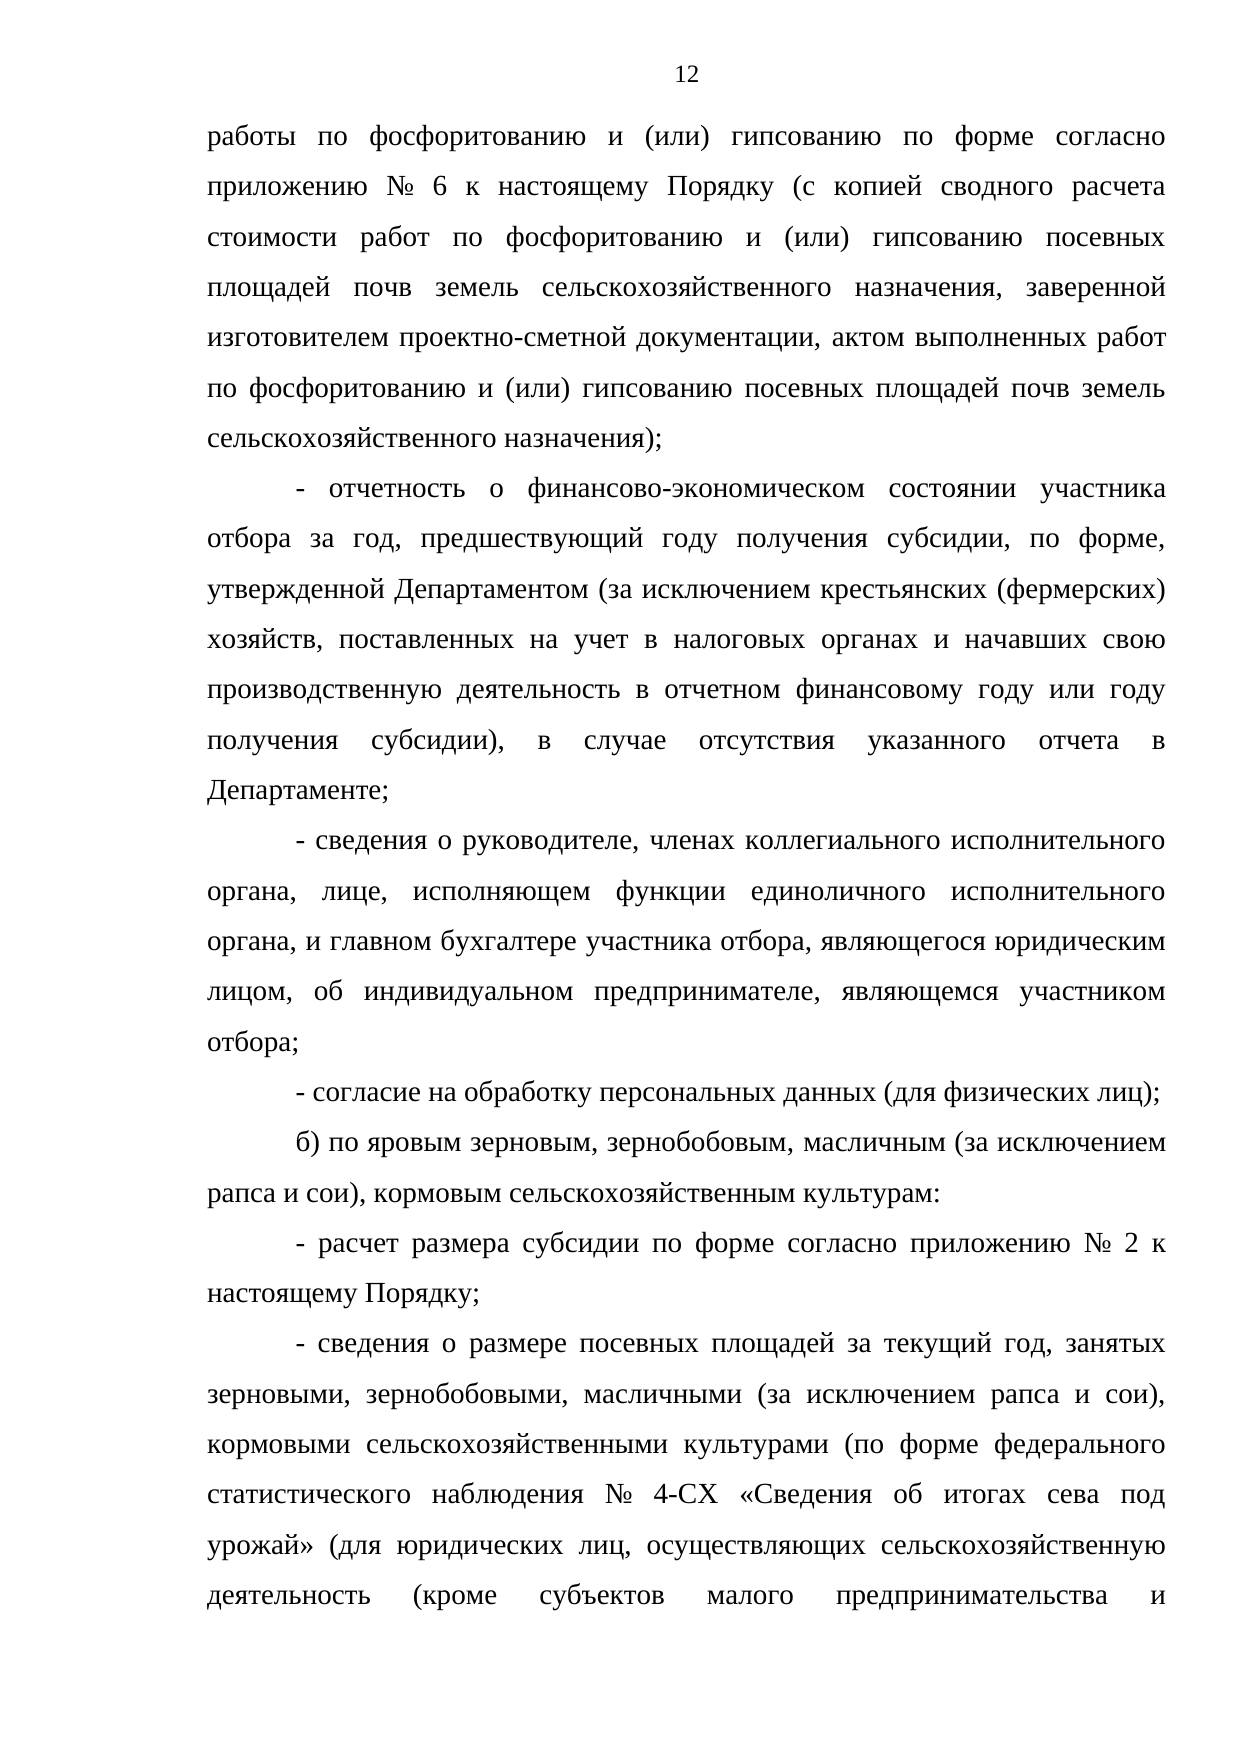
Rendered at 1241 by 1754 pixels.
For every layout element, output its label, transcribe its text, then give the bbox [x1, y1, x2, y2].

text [207, 1326, 1167, 1611]
text - сведения о руководителе, членах коллегиального исполнительного органа, лице, исполняющем функции единоличного исполнительного органа, и главном бухгалтере участника отбора, являющегося юридическим лицом, об индивидуальном предпринимателе, являющемся участником отбора; [207, 822, 1167, 1057]
text - отчетность о финансово-экономическом состоянии участника отбора за год, предшествующий году получения субсидии, по форме, утвержденной Департаментом (за исключением крестьянских (фермерских) хозяйств, поставленных на учет в налоговых органах и начавших свою производственную деятельность в отчетном финансовому году или году получения субсидии), в случае отсутствия указанного отчета в Департаменте; [207, 470, 1167, 806]
text - расчет размера субсидии по форме согласно приложению № 2 к настоящему Порядку; [207, 1225, 1167, 1309]
text - согласие на обработку персональных данных (для физических лиц); [207, 1074, 1167, 1108]
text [207, 118, 1167, 453]
text б) по яровым зерновым, зернобобовым, масличным (за исключением рапса и сои), кормовым сельскохозяйственным культурам: [207, 1124, 1167, 1208]
